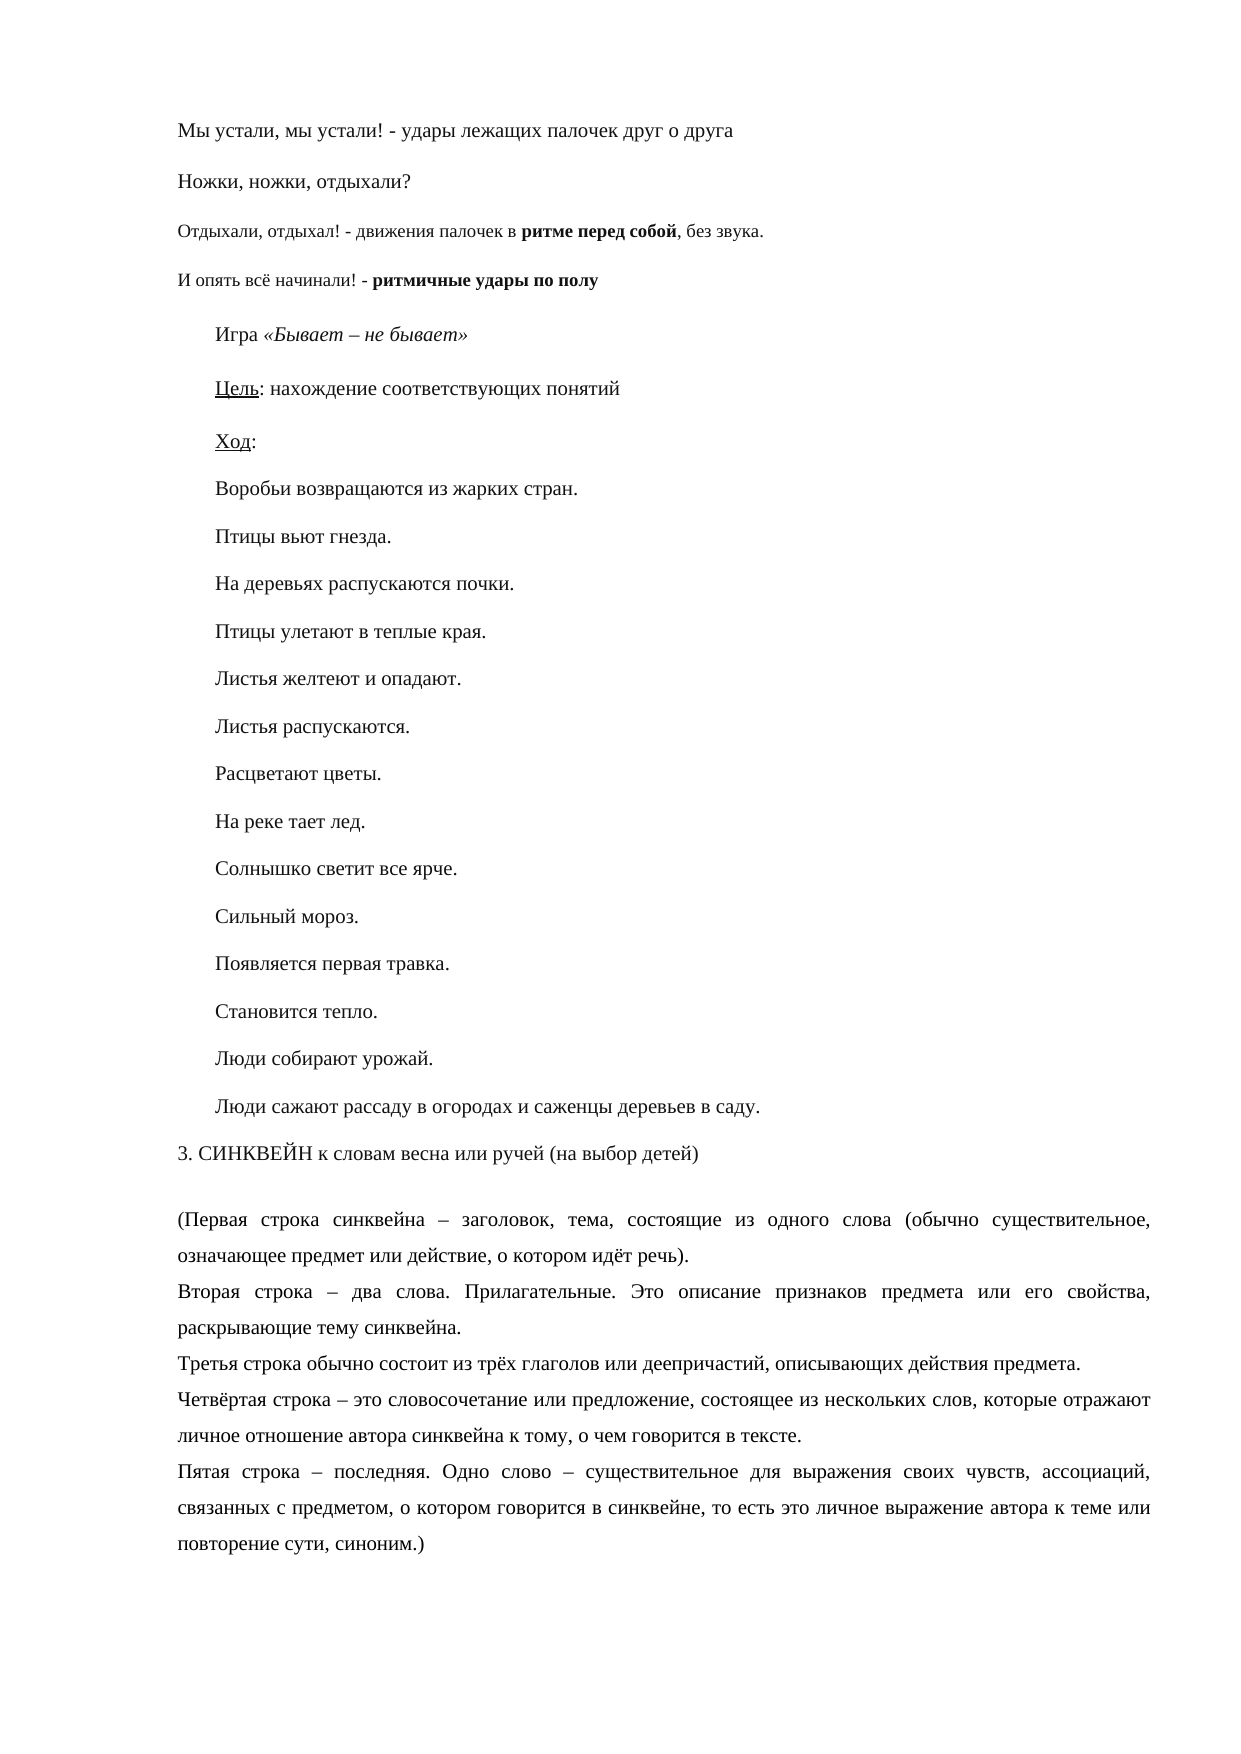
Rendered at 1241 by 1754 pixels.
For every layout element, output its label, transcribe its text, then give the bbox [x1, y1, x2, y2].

text Мы устали, мы устали! - удары лежащих палочек друг о друга [177, 118, 1152, 142]
text Вторая строка – два слова. Прилагательные. Это описание признаков предмета или его свойства, раскрывающие тему синквейна. [177, 1279, 1152, 1339]
text Сильный мороз. [177, 904, 1152, 928]
text Расцветают цветы. [177, 761, 1152, 785]
text Листья желтеют и опадают. [177, 666, 1152, 690]
text Люди собирают урожай. [177, 1046, 1152, 1070]
text На реке тает лед. [177, 809, 1152, 833]
text Пятая строка – последняя. Одно слово – существительное для выражения своих чувств, ассоциаций, связанных с предметом, о котором говорится в синквейне, то есть это личное выражение автора к теме или повторение сути, синоним.) [177, 1459, 1152, 1555]
text Четвёртая строка – это словосочетание или предложение, состоящее из нескольких слов, которые отражают личное отношение автора синквейна к тому, о чем говорится в тексте. [177, 1387, 1152, 1447]
text Появляется первая травка. [177, 951, 1152, 975]
text Солнышко светит все ярче. [177, 856, 1152, 880]
text Люди сажают рассаду в огородах и саженцы деревьев в саду. [177, 1094, 1152, 1118]
text Цель: нахождение соответствующих понятий [177, 376, 1152, 400]
text И опять всё начинали! - ритмичные удары по полу [177, 268, 1152, 290]
text Птицы улетают в теплые края. [177, 619, 1152, 643]
text Птицы вьют гнезда. [177, 524, 1152, 548]
text 3. СИНКВЕЙН к словам весна или ручей (на выбор детей) [177, 1141, 1152, 1165]
text Становится тепло. [177, 999, 1152, 1023]
text Игра «Бывает – не бывает» [177, 322, 1152, 346]
text Ножки, ножки, отдыхали? [177, 169, 1152, 193]
text Воробьи возвращаются из жарких стран. [177, 476, 1152, 500]
text Листья распускаются. [177, 714, 1152, 738]
text Ход: [177, 429, 1152, 453]
text На деревьях распускаются почки. [177, 571, 1152, 595]
text Третья строка обычно состоит из трёх глаголов или деепричастий, описывающих действия предмета. [177, 1351, 1152, 1375]
text Отдыхали, отдыхал! - движения палочек в ритме перед собой, без звука. [177, 220, 1152, 242]
text (Первая строка синквейна – заголовок, тема, состоящие из одного слова (обычно существительное, означающее предмет или действие, о котором идёт речь). [177, 1207, 1152, 1267]
